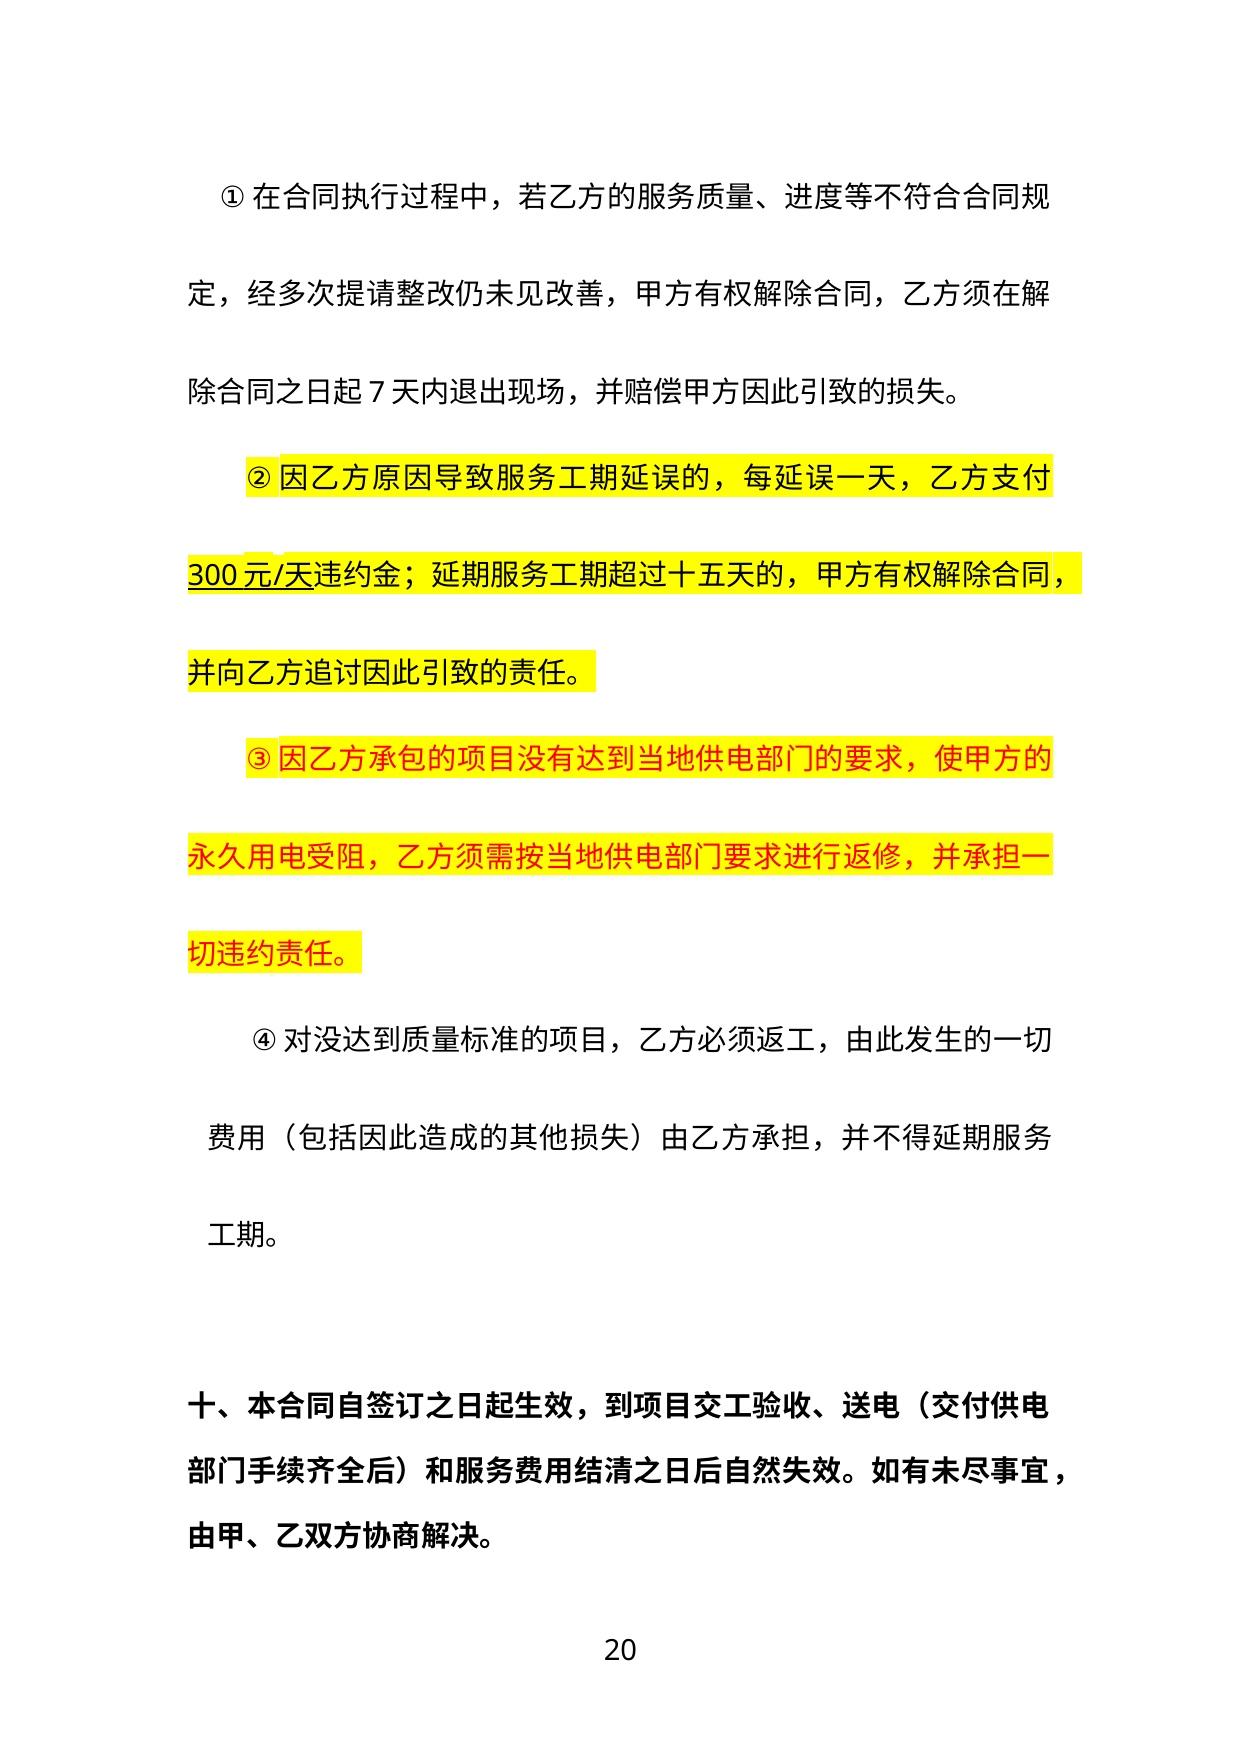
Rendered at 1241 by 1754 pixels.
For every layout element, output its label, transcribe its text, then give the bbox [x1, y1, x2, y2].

text 十、本合同自签订之日起生效，到项目交工验收、送电（交付供电部门手续齐全后）和服务费用结清之日后自然失效。如有未尽事宜，由甲、乙双方协商解决。 [187, 1371, 1053, 1566]
text ①在合同执行过程中，若乙方的服务质量、进度等不符合合同规定，经多次提请整改仍未见改善，甲方有权解除合同，乙方须在解除合同之日起7天内退出现场，并赔偿甲方因此引致的损失。 [187, 162, 1053, 422]
text ③因乙方承包的项目没有达到当地供电部门的要求，使甲方的永久用电受阻，乙方须需按当地供电部门要求进行返修，并承担一切违约责任。 [187, 724, 1053, 984]
text ②因乙方原因导致服务工期延误的，每延误一天，乙方支付300元/天违约金；延期服务工期超过十五天的，甲方有权解除合同，并向乙方追讨因此引致的责任。 [187, 443, 1053, 703]
text ④对没达到质量标准的项目，乙方必须返工，由此发生的一切费用（包括因此造成的其他损失）由乙方承担，并不得延期服务工期。 [207, 1005, 1053, 1265]
